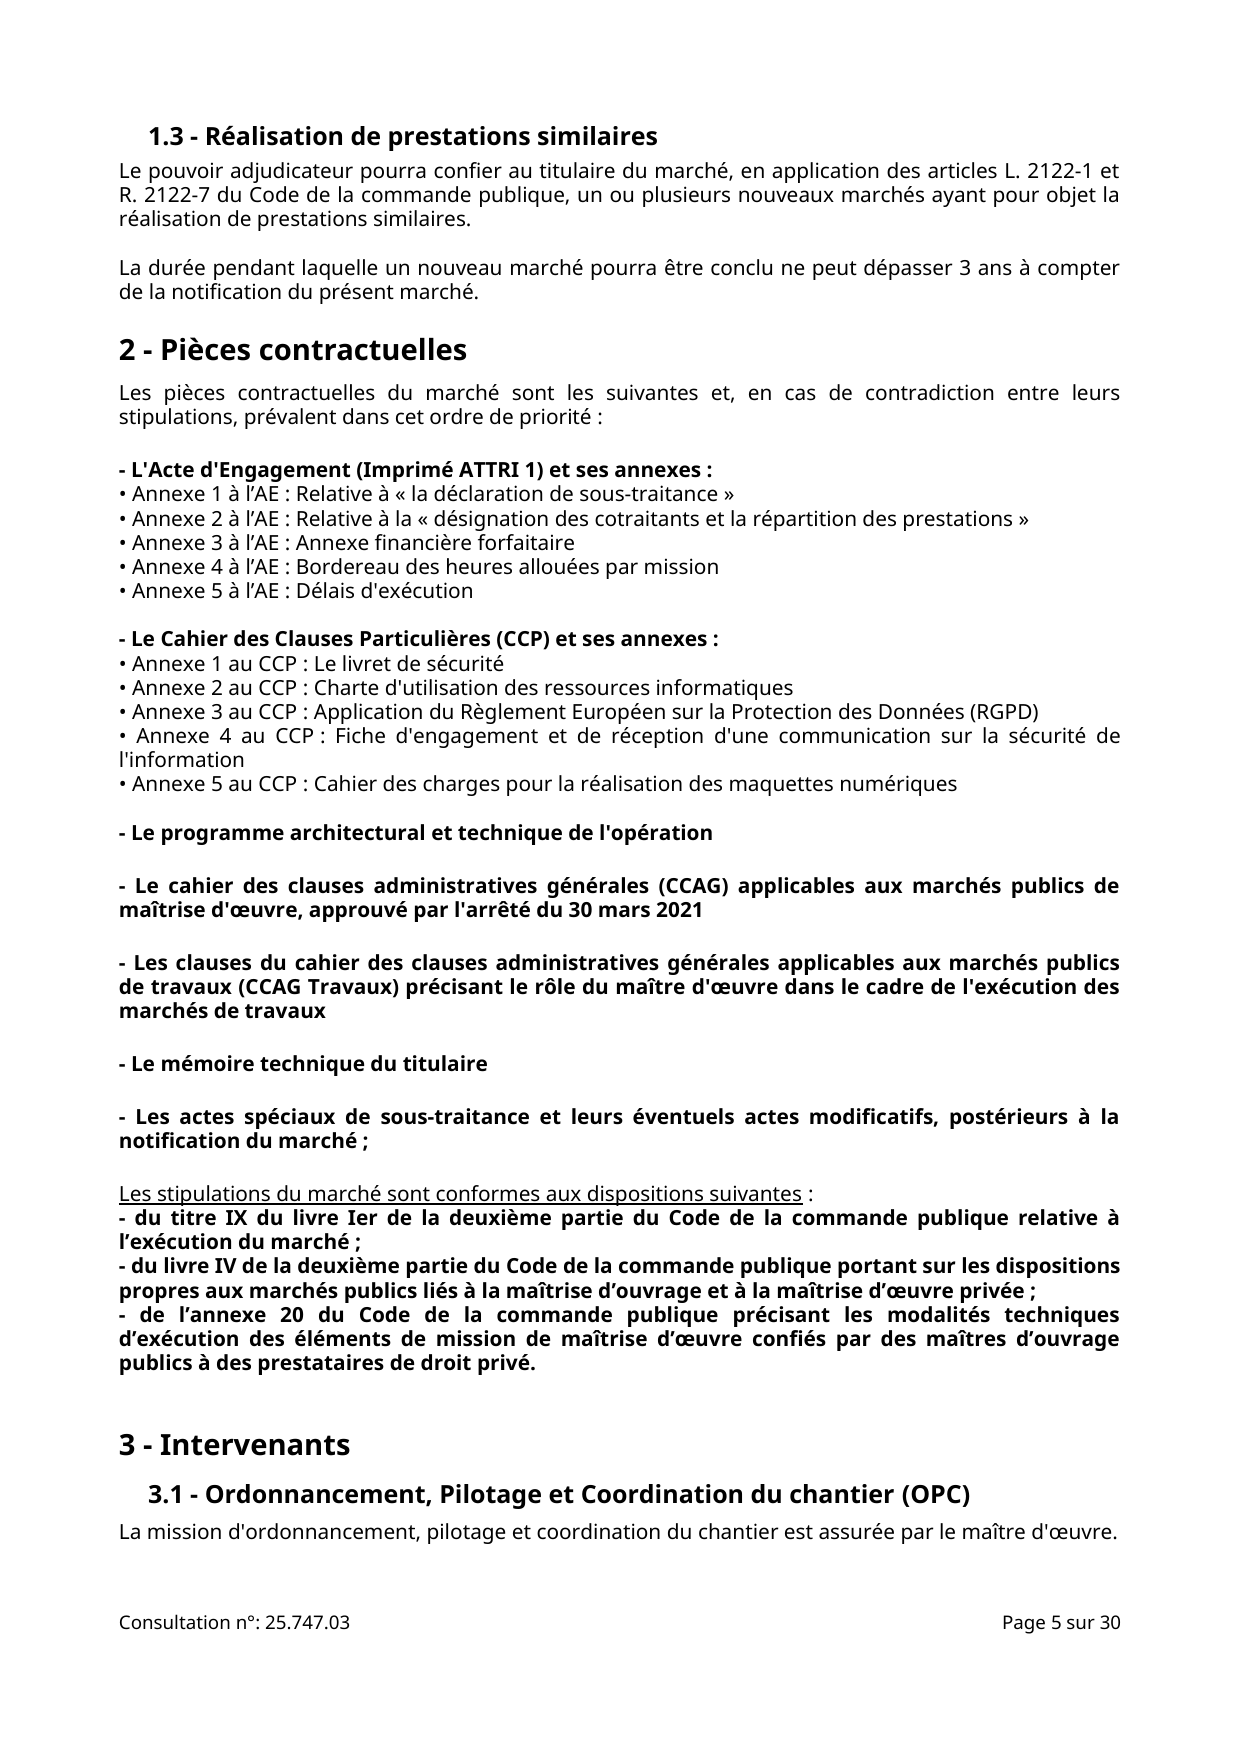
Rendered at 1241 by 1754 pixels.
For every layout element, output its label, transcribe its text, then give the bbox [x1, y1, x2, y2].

text • Annexe 4 à l’AE : Bordereau des heures allouées par mission [119, 555, 1121, 579]
subtitle 3 - Intervenants [119, 1424, 1121, 1464]
text - Le cahier des clauses administratives générales (CCAG) applicables aux marchés publics de maîtrise d'œuvre, approuvé par l'arrêté du 30 mars 2021 [119, 874, 1121, 922]
text • Annexe 4 au CCP : Fiche d'engagement et de réception d'une communication sur la sécurité de l'information [119, 724, 1121, 772]
text - de l’annexe 20 du Code de la commande publique précisant les modalités techniques d’exécution des éléments de mission de maîtrise d’œuvre confiés par des maîtres d’ouvrage publics à des prestataires de droit privé. [119, 1303, 1121, 1375]
text - Les clauses du cahier des clauses administratives générales applicables aux marchés publics de travaux (CCAG Travaux) précisant le rôle du maître d'œuvre dans le cadre de l'exécution des marchés de travaux [119, 951, 1121, 1023]
subtitle 2 - Pièces contractuelles [119, 329, 1121, 369]
text La durée pendant laquelle un nouveau marché pourra être conclu ne peut dépasser 3 ans à compter de la notification du présent marché. [119, 256, 1121, 304]
text Les pièces contractuelles du marché sont les suivantes et, en cas de contradiction entre leurs stipulations, prévalent dans cet ordre de priorité : [119, 381, 1121, 429]
text • Annexe 5 au CCP : Cahier des charges pour la réalisation des maquettes numériques [119, 772, 1121, 797]
text • Annexe 1 à l’AE : Relative à « la déclaration de sous-traitance » [119, 482, 1121, 507]
text - Le mémoire technique du titulaire [119, 1052, 1121, 1076]
text • Annexe 3 à l’AE : Annexe financière forfaitaire [119, 531, 1121, 555]
text • Annexe 1 au CCP : Le livret de sécurité [119, 652, 1121, 676]
text • Annexe 2 au CCP : Charte d'utilisation des ressources informatiques [119, 676, 1121, 700]
text - Les actes spéciaux de sous-traitance et leurs éventuels actes modificatifs, postérieurs à la notification du marché ; [119, 1105, 1121, 1153]
text Le pouvoir adjudicateur pourra confier au titulaire du marché, en application des articles L. 2122-1 et R. 2122-7 du Code de la commande publique, un ou plusieurs nouveaux marchés ayant pour objet la réalisation de prestations similaires. [119, 159, 1121, 232]
text - du titre IX du livre Ier de la deuxième partie du Code de la commande publique relative à l’exécution du marché ; [119, 1206, 1121, 1254]
text • Annexe 2 à l’AE : Relative à la « désignation des cotraitants et la répartition des prestations » [119, 507, 1121, 531]
text • Annexe 3 au CCP : Application du Règlement Européen sur la Protection des Données (RGPD) [119, 700, 1121, 724]
text - L'Acte d'Engagement (Imprimé ATTRI 1) et ses annexes : [119, 458, 1121, 482]
text La mission d'ordonnancement, pilotage et coordination du chantier est assurée par le maître d'œuvre. [119, 1517, 1121, 1546]
subtitle 1.3 - Réalisation de prestations similaires [148, 119, 1121, 153]
text - du livre IV de la deuxième partie du Code de la commande publique portant sur les dispositions propres aux marchés publics liés à la maîtrise d’ouvrage et à la maîtrise d’œuvre privée ; [119, 1254, 1121, 1303]
text - Le programme architectural et technique de l'opération [119, 821, 1121, 845]
text Les stipulations du marché sont conformes aux dispositions suivantes : [119, 1182, 1121, 1206]
subtitle 3.1 - Ordonnancement, Pilotage et Coordination du chantier (OPC) [148, 1477, 1121, 1511]
text - Le Cahier des Clauses Particulières (CCP) et ses annexes : [119, 627, 1121, 652]
text • Annexe 5 à l’AE : Délais d'exécution [119, 579, 1121, 603]
